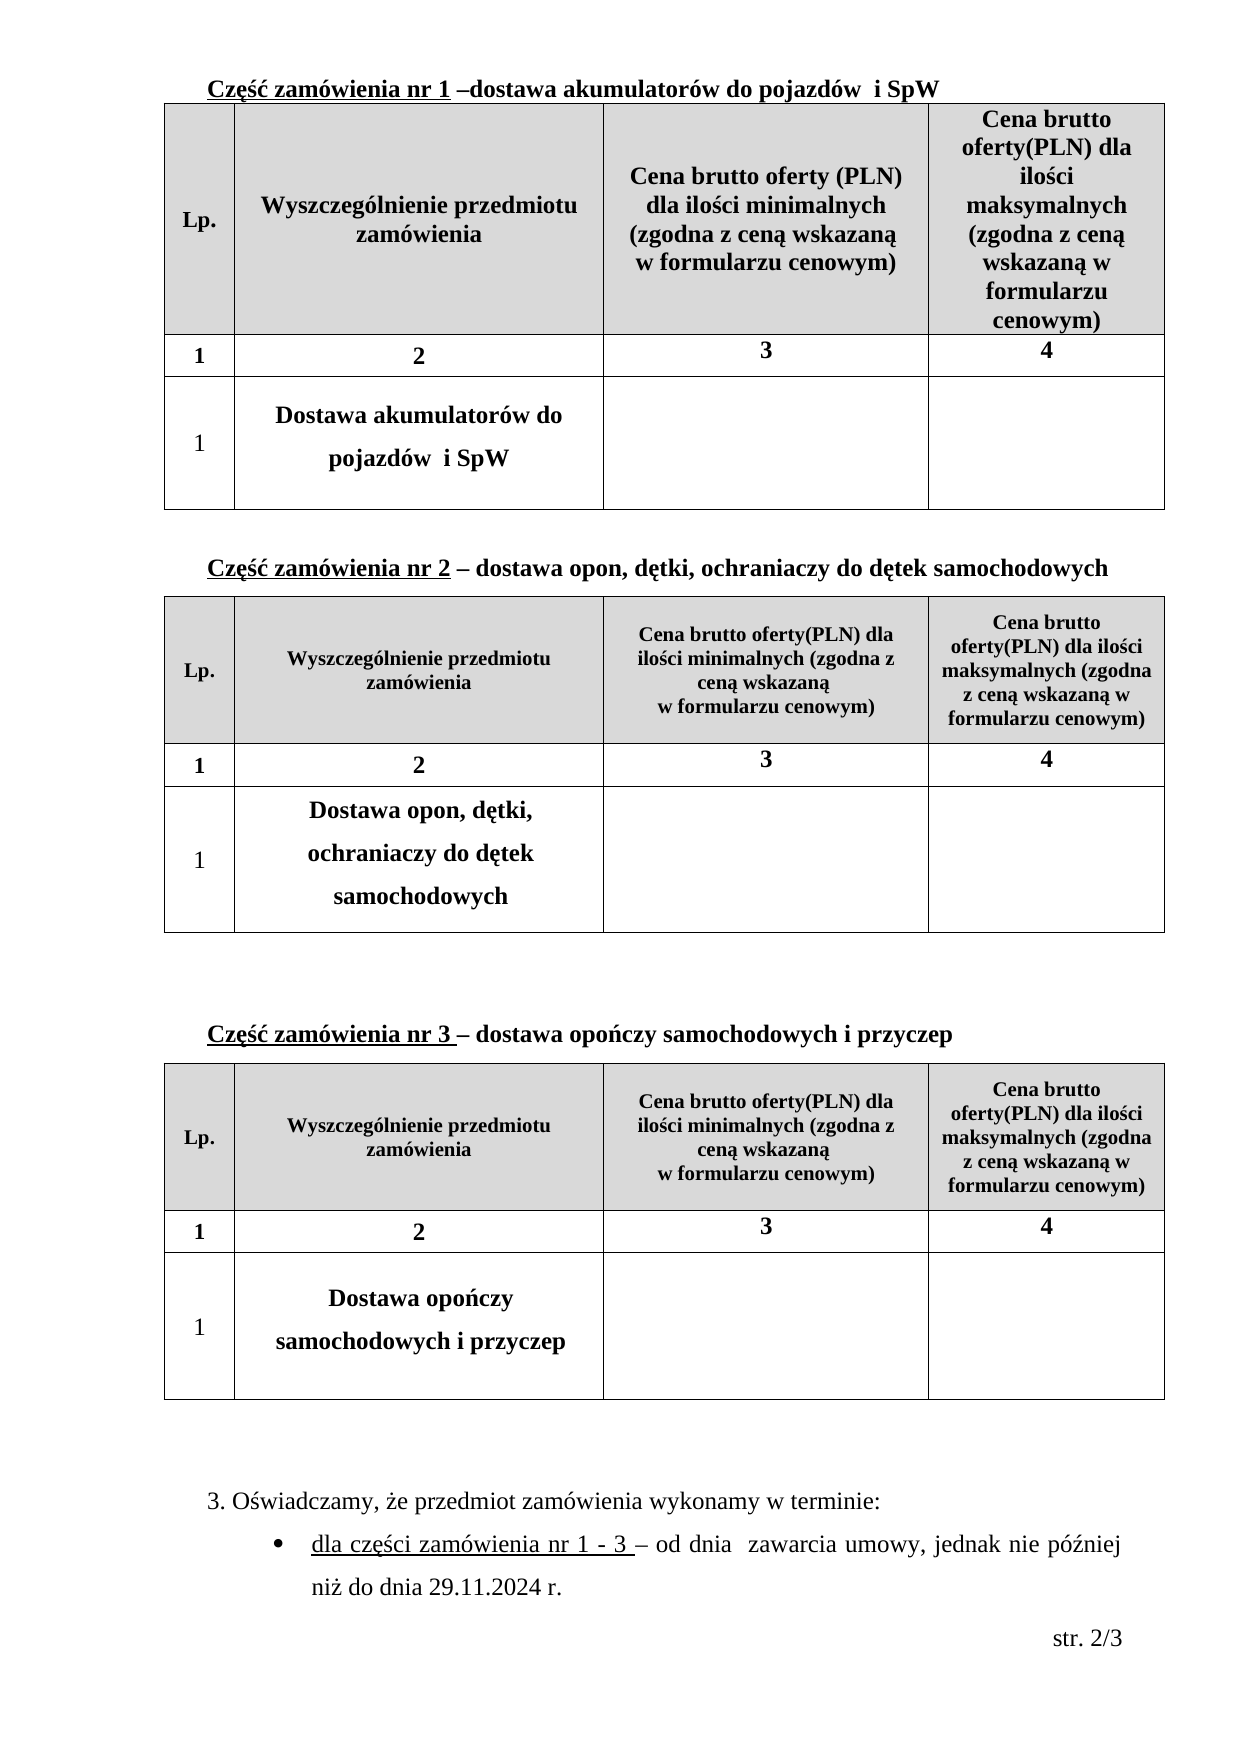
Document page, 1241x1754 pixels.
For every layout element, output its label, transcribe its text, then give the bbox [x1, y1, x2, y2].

text Część zamówienia nr 2 – dostawa opon, dętki, ochraniaczy do dętek samochodowych [207, 553, 1122, 582]
text 3. Oświadczamy, że przedmiot zamówienia wykonamy w terminie: [207, 1486, 1122, 1515]
table_cell [604, 787, 928, 932]
table_cell 3 [604, 1211, 928, 1252]
table_cell [929, 377, 1164, 509]
table_cell 4 [929, 1211, 1164, 1252]
list dla części zamówienia nr 1 - 3 – od dnia zawarcia umowy, jednak nie później niż do dnia 29.11.2024 r. [274, 1529, 1122, 1601]
text Część zamówienia nr 3 – dostawa opończy samochodowych i przyczep [207, 1019, 1122, 1048]
table_cell 3 [604, 744, 928, 786]
table_header Cena brutto oferty(PLN) dla ilości maksymalnych (zgodna z ceną wskazaną w formularzu cenowym) [929, 1064, 1164, 1210]
table_header Wyszczególnienie przedmiotu zamówienia [235, 104, 603, 334]
table_cell 1 [165, 377, 234, 509]
table_cell 2 [235, 744, 603, 786]
table_cell 2 [235, 1211, 603, 1252]
table_header Cena brutto oferty(PLN) dla ilości maksymalnych (zgodna z ceną wskazaną w formularzu cenowym) [929, 597, 1164, 743]
table_header Lp. [165, 597, 234, 743]
table_cell 3 [604, 335, 928, 376]
table_cell 1 [165, 1253, 234, 1399]
table_cell [929, 787, 1164, 932]
text Część zamówienia nr 1 –dostawa akumulatorów do pojazdów i SpW [207, 74, 1122, 103]
table_cell 1 [165, 744, 234, 786]
table_cell 2 [235, 335, 603, 376]
table_header Cena brutto oferty (PLN) dla ilości minimalnych (zgodna z ceną wskazaną w formularzu cenowym) [604, 104, 928, 334]
table_cell [604, 377, 928, 509]
table_cell [929, 1253, 1164, 1399]
table_cell 1 [165, 787, 234, 932]
table_header Cena brutto oferty(PLN) dla ilości minimalnych (zgodna z ceną wskazaną w formularzu cenowym) [604, 1064, 928, 1210]
table_cell [604, 1253, 928, 1399]
table_cell Dostawa opończy samochodowych i przyczep [235, 1253, 603, 1399]
table_header Wyszczególnienie przedmiotu zamówienia [235, 1064, 603, 1210]
table_header Lp. [165, 1064, 234, 1210]
table_cell Dostawa opon, dętki, ochraniaczy do dętek samochodowych [235, 787, 603, 932]
table_header Cena brutto oferty(PLN) dla ilości maksymalnych (zgodna z ceną wskazaną w formularzu cenowym) [929, 104, 1164, 334]
table_header Cena brutto oferty(PLN) dla ilości minimalnych (zgodna z ceną wskazaną w formularzu cenowym) [604, 597, 928, 743]
table_cell 1 [165, 1211, 234, 1252]
table_cell 4 [929, 335, 1164, 376]
table_header Lp. [165, 104, 234, 334]
table_header Wyszczególnienie przedmiotu zamówienia [235, 597, 603, 743]
table_cell 4 [929, 744, 1164, 786]
table_cell 1 [165, 335, 234, 376]
table_cell Dostawa akumulatorów do pojazdów i SpW [235, 377, 603, 509]
